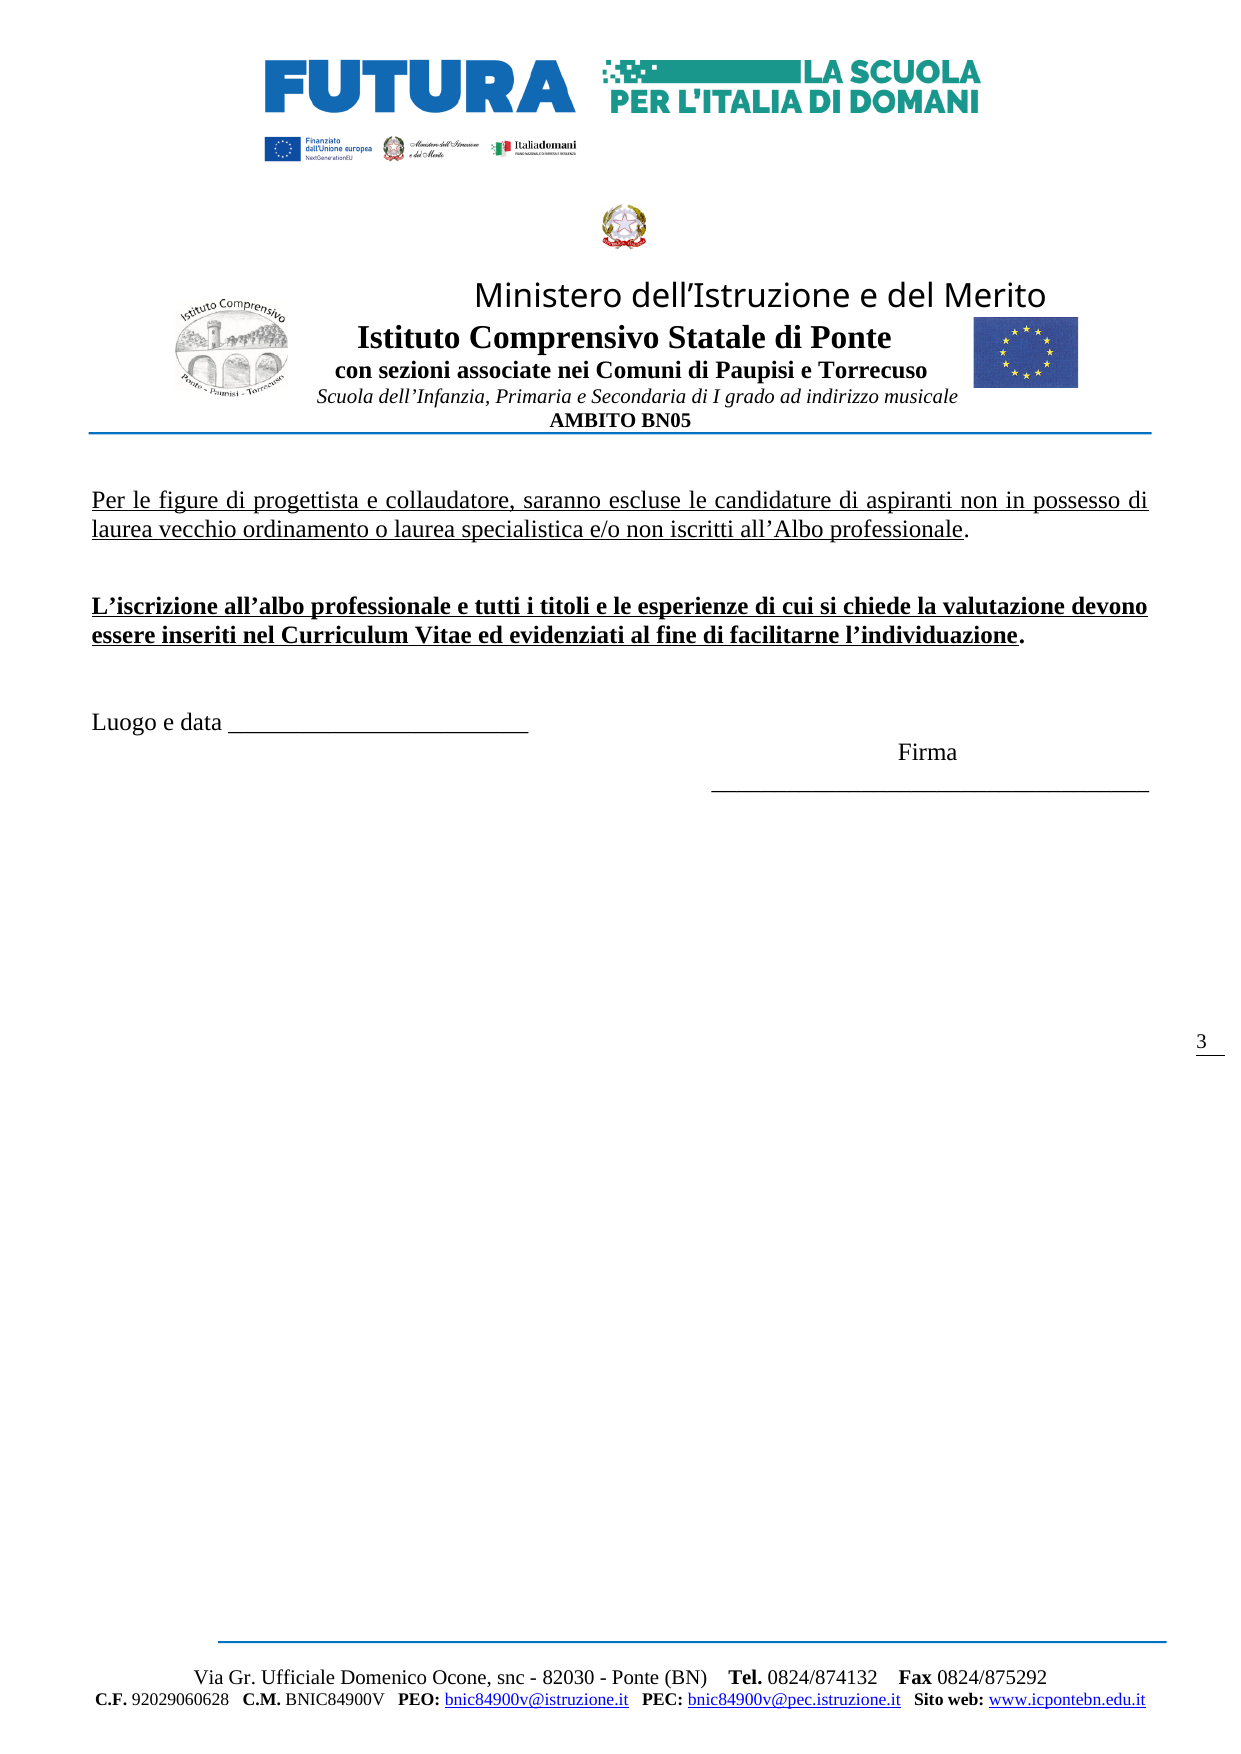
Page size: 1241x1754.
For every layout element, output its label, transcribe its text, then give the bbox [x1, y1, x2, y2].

picture [175, 299, 288, 398]
text Per le figure di progettista e collaudatore, saranno escluse le candidature di aspiranti non in possesso di laurea vecchio ordinamento o laurea specialistica e/o non iscritti all’Albo professionale. [91, 485, 1149, 510]
text L’iscrizione all’albo professionale e tutti i titoli e le esperienze di cui si chiede la valutazione devono essere inseriti nel Curriculum Vitae ed evidenziati al fine di facilitarne l’individuazione. [91, 590, 1149, 649]
picture [258, 57, 986, 165]
text Luogo e data ________________________ [91, 707, 1149, 736]
picture [973, 317, 1079, 388]
picture [602, 204, 646, 249]
text Per le figure di progettista e collaudatore, saranno escluse le candidature di aspiranti non in possesso di laurea vecchio ordinamento o laurea specialistica e/o non iscritti all’Albo professionale. [91, 511, 1149, 542]
text Firma [91, 736, 1149, 765]
text ___________________________________ [91, 765, 1149, 794]
